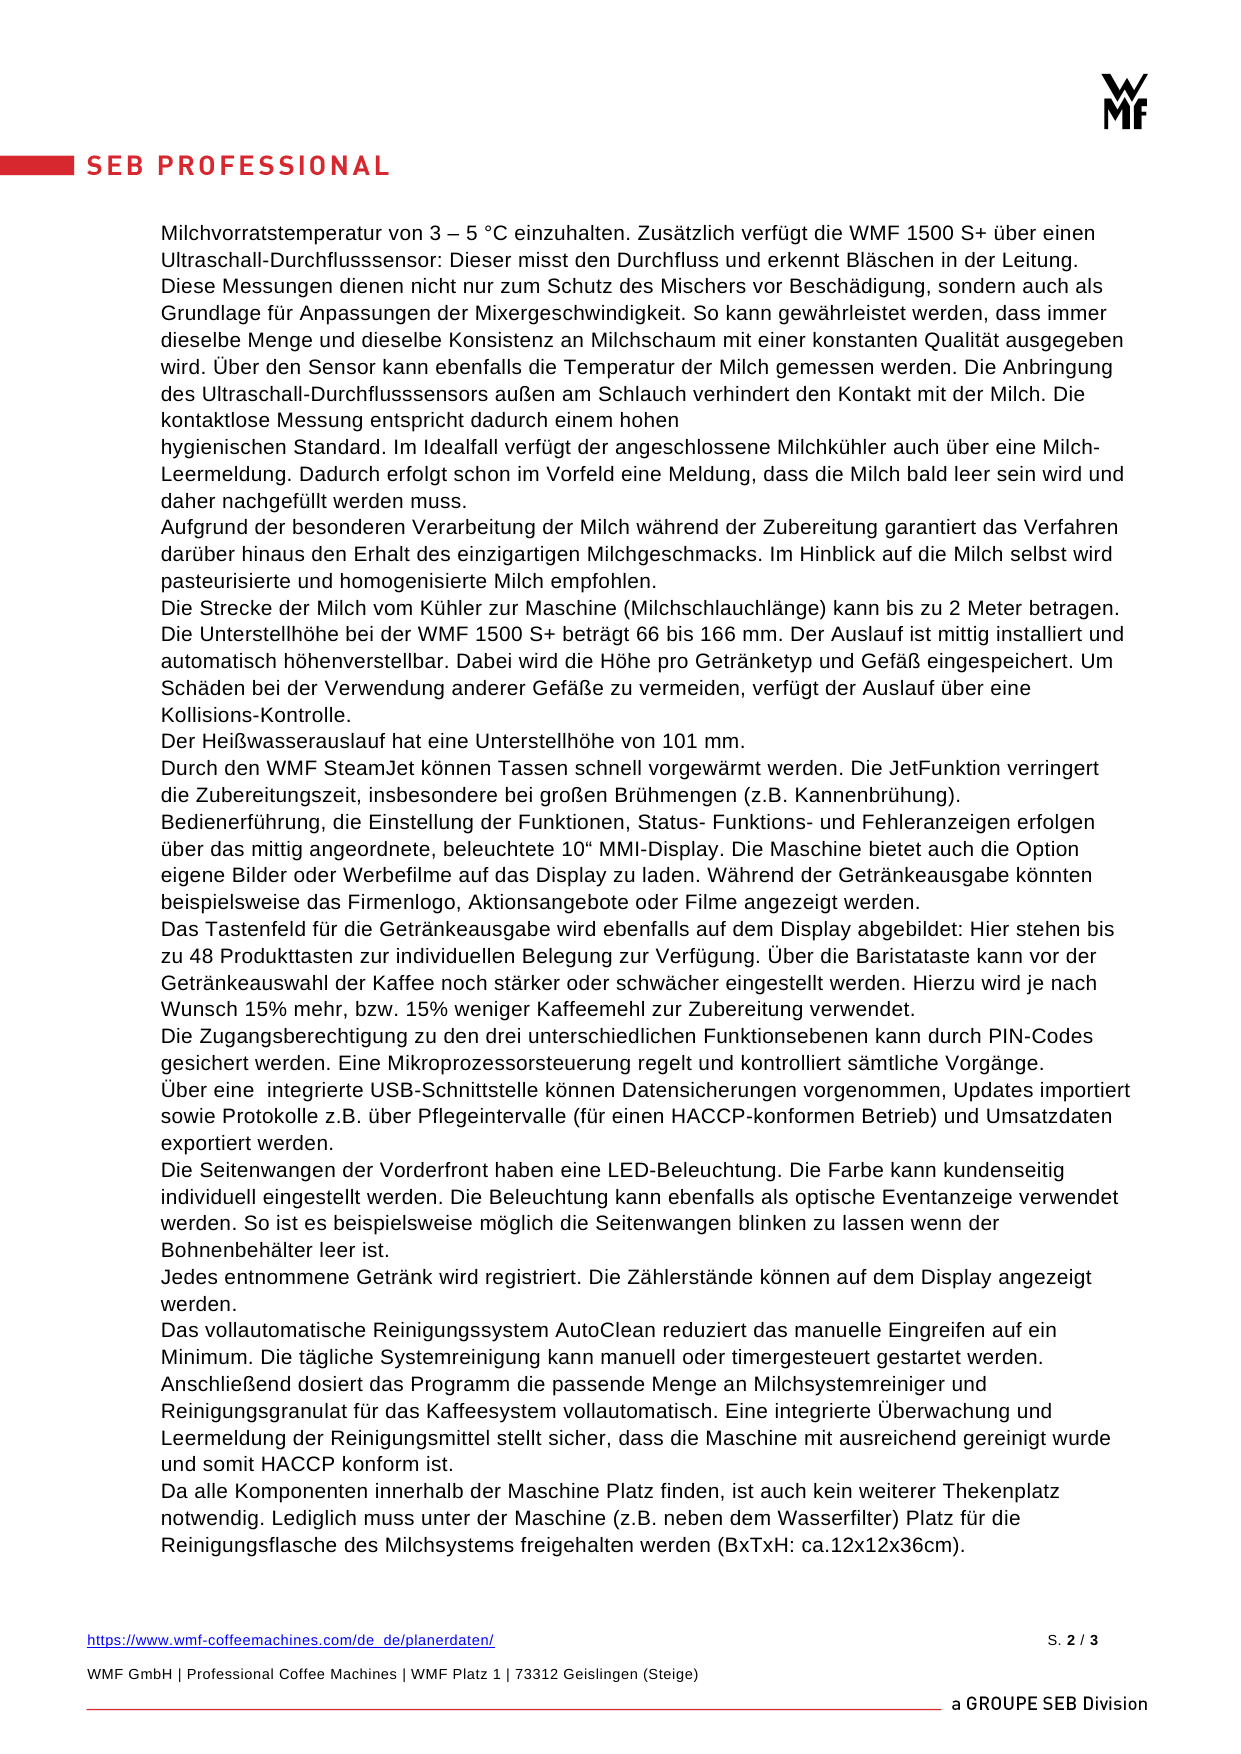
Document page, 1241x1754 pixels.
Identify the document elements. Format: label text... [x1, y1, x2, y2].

text hygienischen Standard. Im Idealfall verfügt der angeschlossene Milchkühler auch über eine Milch-Leermeldung. Dadurch erfolgt schon im Vorfeld eine Meldung, dass die Milch bald leer sein wird und daher nachgefüllt werden muss. [161, 432, 1136, 512]
text Der Heißwasserauslauf hat eine Unterstellhöhe von 101 mm. [161, 727, 1136, 753]
text Die Unterstellhöhe bei der WMF 1500 S+ beträgt 66 bis 166 mm. Der Auslauf ist mittig installiert und automatisch höhenverstellbar. Dabei wird die Höhe pro Getränketyp und Gefäß eingespeichert. Um Schäden bei der Verwendung anderer Gefäße zu vermeiden, verfügt der Auslauf über eine Kollisions-Kontrolle. [161, 619, 1136, 727]
text Bedienerführung, die Einstellung der Funktionen, Status- Funktions- und Fehleranzeigen erfolgen über das mittig angeordnete, beleuchtete 10“ MMI-Display. Die Maschine bietet auch die Option eigene Bilder oder Werbefilme auf das Display zu laden. Während der Getränkeausgabe könnten beispielsweise das Firmenlogo, Aktionsangebote oder Filme angezeigt werden. [161, 807, 1136, 914]
text Durch den WMF SteamJet können Tassen schnell vorgewärmt werden. Die JetFunktion verringert die Zubereitungszeit, insbesondere bei großen Brühmengen (z.B. Kannenbrühung). [161, 753, 1136, 807]
text Aufgrund der besonderen Verarbeitung der Milch während der Zubereitung garantiert das Verfahren darüber hinaus den Erhalt des einzigartigen Milchgeschmacks. Im Hinblick auf die Milch selbst wird pasteurisierte und homogenisierte Milch empfohlen. Die Strecke der Milch vom Kühler zur Maschine (Milchschlauchlänge) kann bis zu 2 Meter betragen. [161, 512, 1136, 619]
text Da alle Komponenten innerhalb der Maschine Platz finden, ist auch kein weiterer Thekenplatz notwendig. Lediglich muss unter der Maschine (z.B. neben dem Wasserfilter) Platz für die Reinigungsflasche des Milchsystems freigehalten werden (BxTxH: ca.12x12x36cm). [161, 1476, 1136, 1556]
text Über eine integrierte USB-Schnittstelle können Datensicherungen vorgenommen, Updates importiert sowie Protokolle z.B. über Pflegeintervalle (für einen HACCP-konformen Betrieb) und Umsatzdaten exportiert werden. [161, 1074, 1136, 1155]
picture [0, 1688, 1235, 1754]
text Das Tastenfeld für die Getränkeausgabe wird ebenfalls auf dem Display abgebildet: Hier stehen bis zu 48 Produkttasten zur individuellen Belegung zur Verfügung. Über die Baristataste kann vor der Getränkeauswahl der Kaffee noch stärker oder schwächer eingestellt werden. Hierzu wird je nach Wunsch 15% mehr, bzw. 15% weniger Kaffeemehl zur Zubereitung verwendet. [161, 914, 1136, 1021]
text Die Zugangsberechtigung zu den drei unterschiedlichen Funktionsebenen kann durch PIN-Codes gesichert werden. Eine Mikroprozessorsteuerung regelt und kontrolliert sämtliche Vorgänge. [161, 1021, 1136, 1074]
text Die Seitenwangen der Vorderfront haben eine LED-Beleuchtung. Die Farbe kann kundenseitig individuell eingestellt werden. Die Beleuchtung kann ebenfalls als optische Eventanzeige verwendet werden. So ist es beispielsweise möglich die Seitenwangen blinken zu lassen wenn der Bohnenbehälter leer ist. [161, 1155, 1136, 1262]
picture [0, 3, 1236, 187]
text Milchvorratstemperatur von 3 – 5 °C einzuhalten. Zusätzlich verfügt die WMF 1500 S+ über einen Ultraschall-Durchflusssensor: Dieser misst den Durchfluss und erkennt Bläschen in der Leitung. Diese Messungen dienen nicht nur zum Schutz des Mischers vor Beschädigung, sondern auch als Grundlage für Anpassungen der Mixergeschwindigkeit. So kann gewährleistet werden, dass immer dieselbe Menge und dieselbe Konsistenz an Milchschaum mit einer konstanten Qualität ausgegeben wird. Über den Sensor kann ebenfalls die Temperatur der Milch gemessen werden. Die Anbringung des Ultraschall-Durchflusssensors außen am Schlauch verhindert den Kontakt mit der Milch. Die kontaktlose Messung entspricht dadurch einem hohen [161, 218, 1136, 432]
text Jedes entnommene Getränk wird registriert. Die Zählerstände können auf dem Display angezeigt werden. [161, 1262, 1136, 1316]
text Das vollautomatische Reinigungssystem AutoClean reduziert das manuelle Eingreifen auf ein Minimum. Die tägliche Systemreinigung kann manuell oder timergesteuert gestartet werden. Anschließend dosiert das Programm die passende Menge an Milchsystemreiniger und Reinigungsgranulat für das Kaffeesystem vollautomatisch. Eine integrierte Überwachung und Leermeldung der Reinigungsmittel stellt sicher, dass die Maschine mit ausreichend gereinigt wurde und somit HACCP konform ist. [161, 1316, 1136, 1476]
